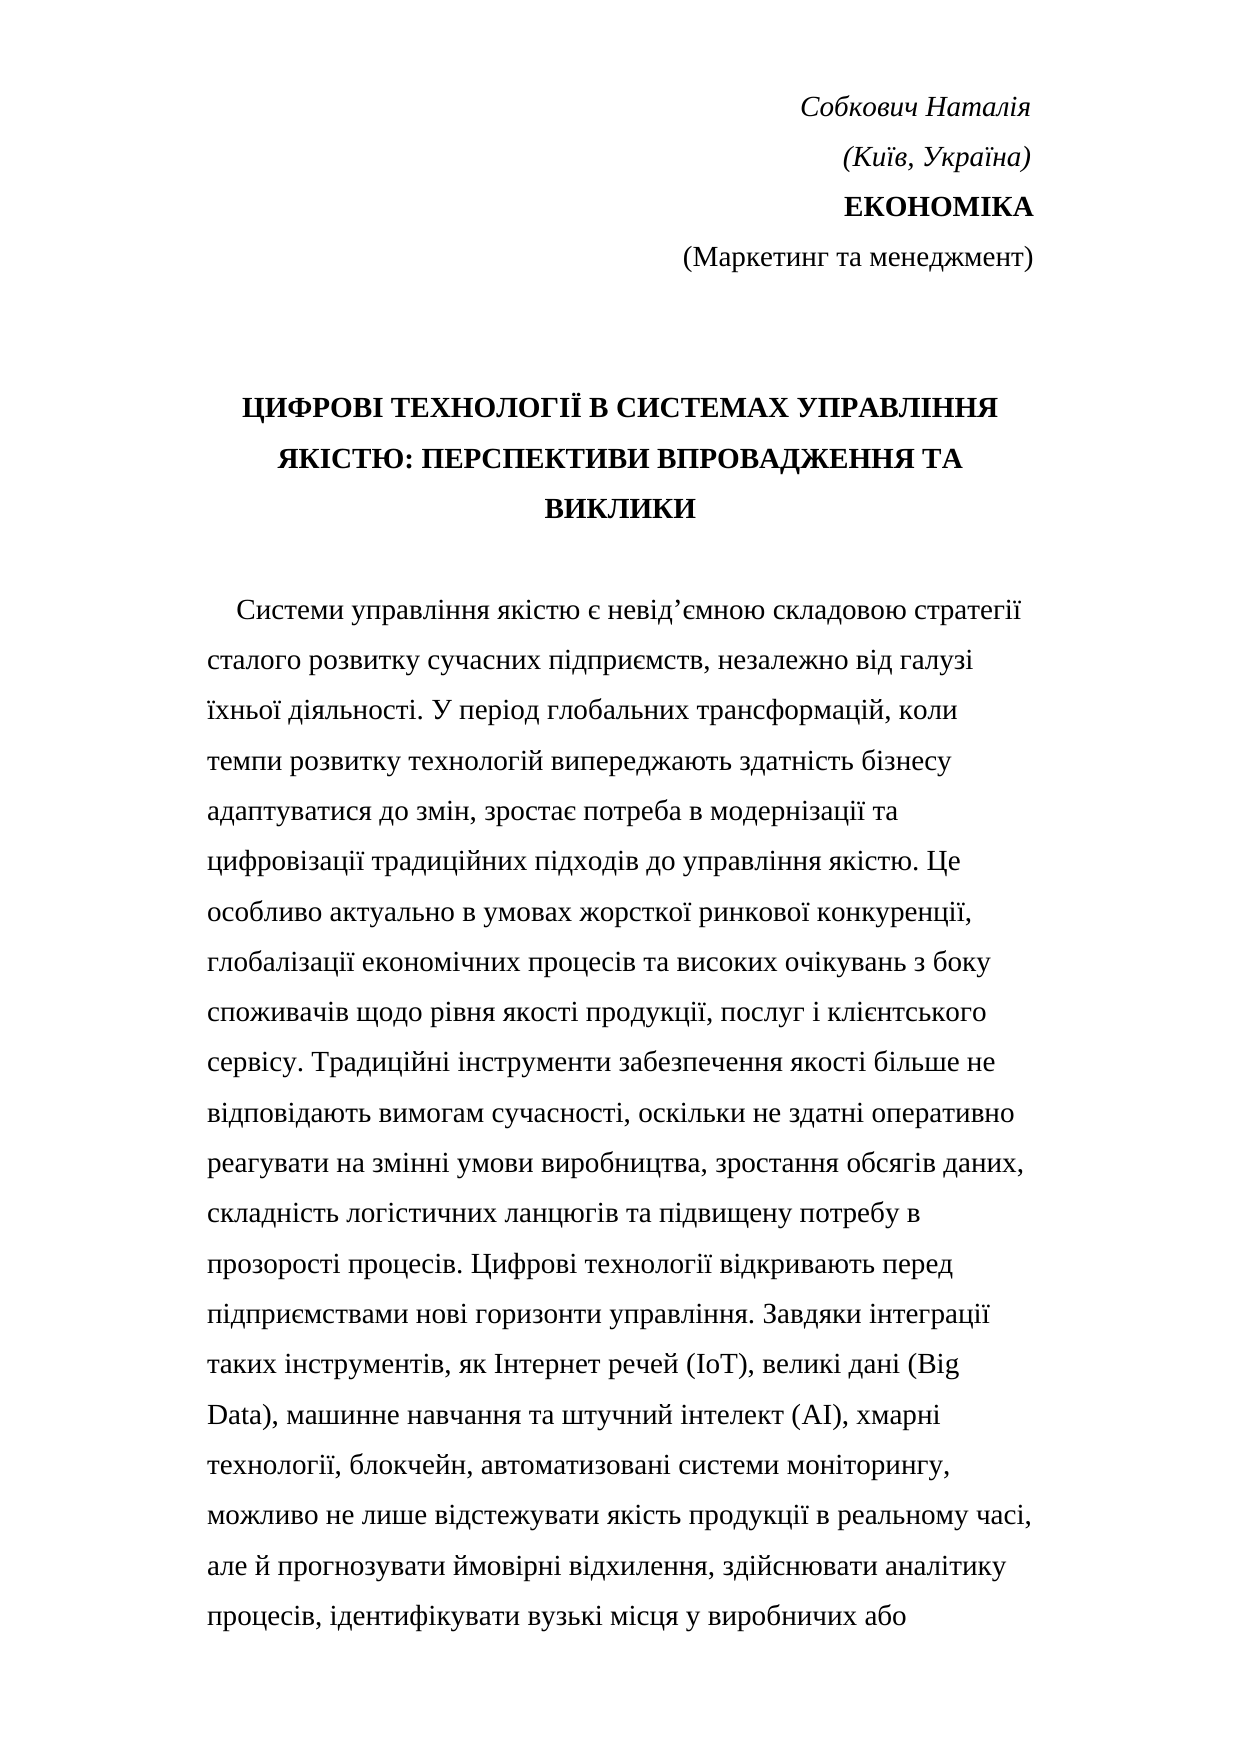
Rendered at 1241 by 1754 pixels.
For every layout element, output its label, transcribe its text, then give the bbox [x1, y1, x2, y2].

text ЕКОНОМІКА [207, 189, 1033, 223]
text (Маркетинг та менеджмент) [207, 239, 1033, 273]
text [207, 592, 1033, 1632]
text ЦИФРОВІ ТЕХНОЛОГІЇ В СИСТЕМАХ УПРАВЛІННЯ ЯКІСТЮ: ПЕРСПЕКТИВИ ВПРОВАДЖЕННЯ ТА ВИКЛИКИ [207, 391, 1033, 525]
text Собкович Наталія [207, 89, 1033, 122]
text (Київ, Україна) [207, 139, 1033, 172]
